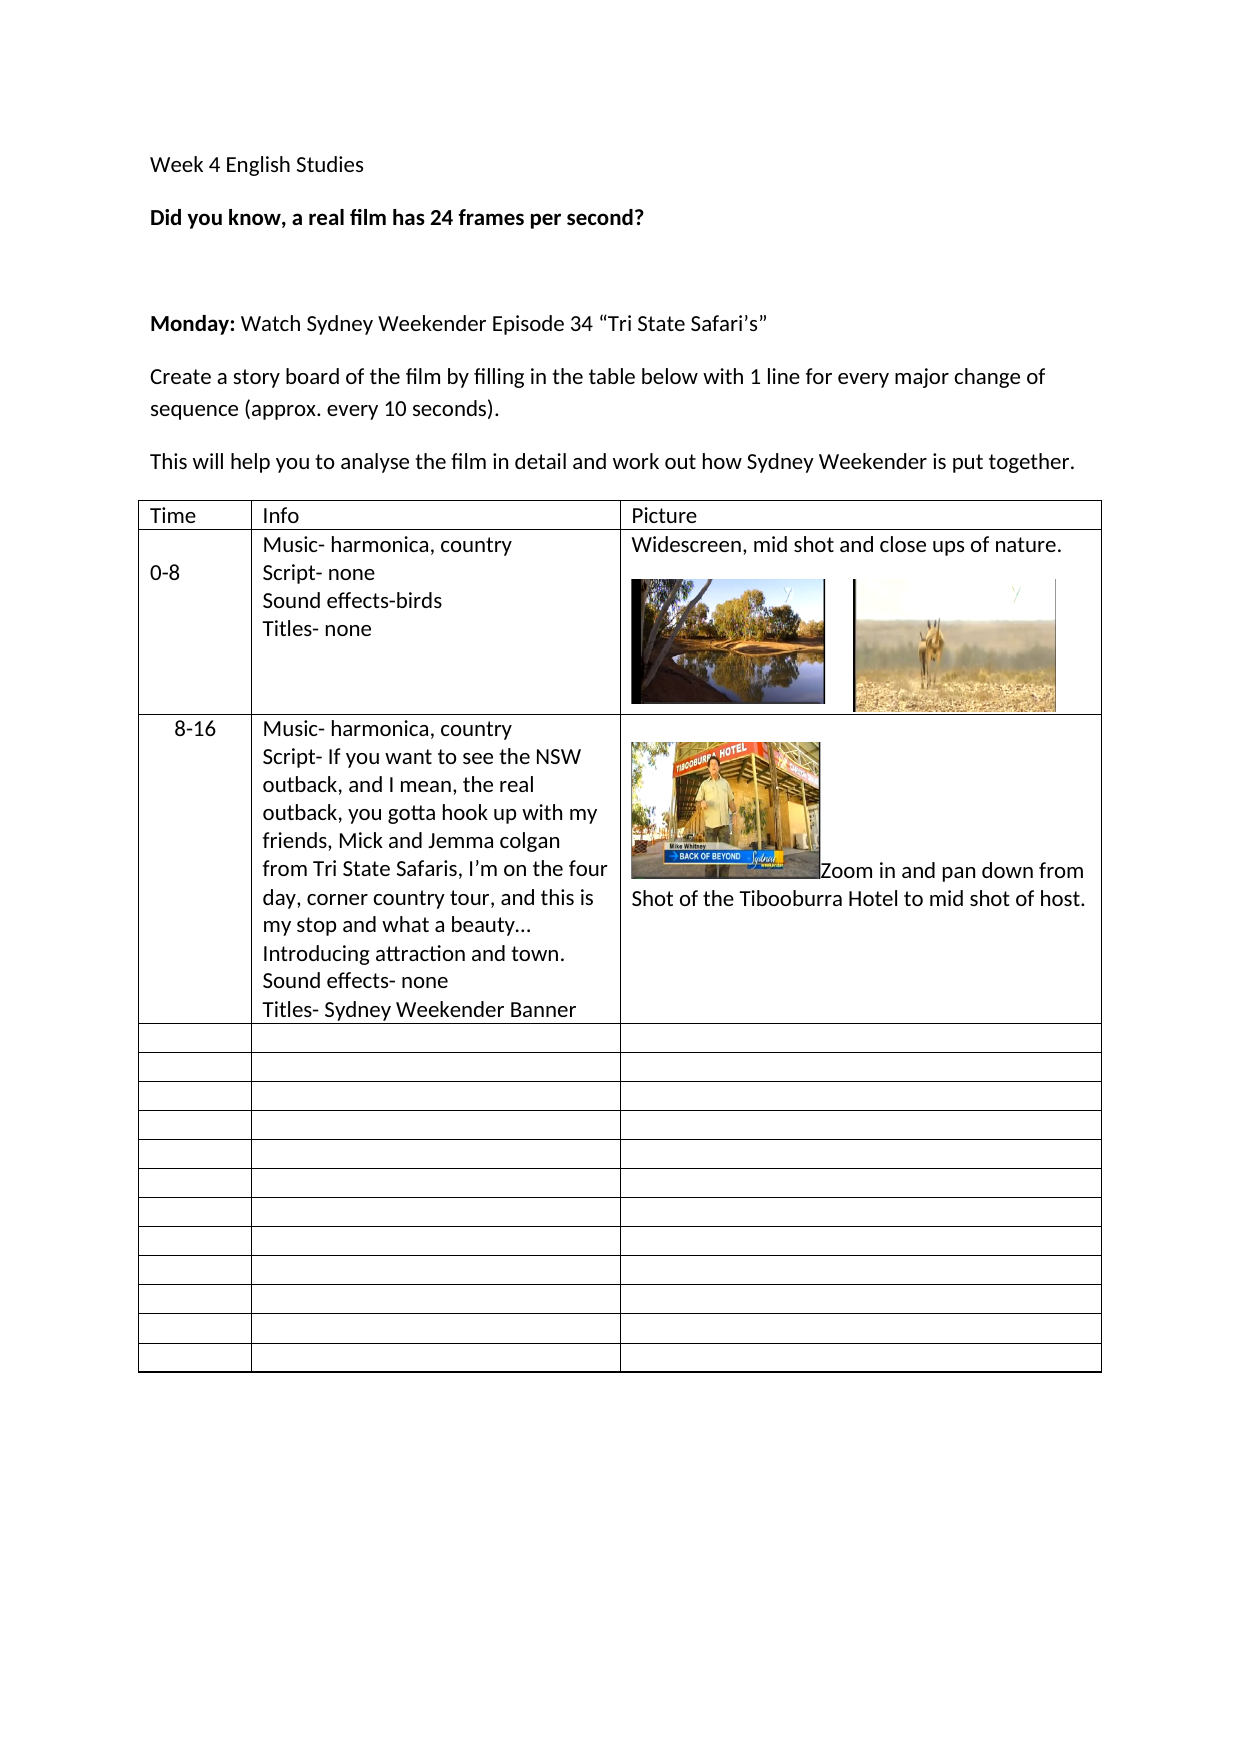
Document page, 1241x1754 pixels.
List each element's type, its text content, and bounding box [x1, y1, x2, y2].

table_cell [621, 1024, 1101, 1052]
table_cell [139, 1169, 251, 1197]
picture [631, 742, 821, 879]
table_cell [252, 1140, 620, 1168]
picture [631, 579, 826, 704]
table_cell [139, 1111, 251, 1139]
table_cell [139, 1227, 251, 1255]
table_cell [621, 1344, 1101, 1371]
table_cell [621, 1169, 1101, 1197]
table_cell [139, 1285, 251, 1313]
table_cell [139, 1198, 251, 1226]
table_cell [621, 1140, 1101, 1168]
table_cell [621, 1053, 1101, 1081]
table_cell [252, 1227, 620, 1255]
table_cell [252, 1024, 620, 1052]
text Week 4 English Studies [150, 150, 1090, 178]
table_cell [252, 1111, 620, 1139]
table_cell [139, 1314, 251, 1342]
table_cell [139, 1024, 251, 1052]
table_cell Widescreen, mid shot and close ups of nature. [621, 530, 1101, 713]
table_cell [252, 1082, 620, 1110]
table_cell [621, 1227, 1101, 1255]
table_cell [139, 1256, 251, 1284]
table_cell [139, 1053, 251, 1081]
table_cell 0-8 [139, 530, 251, 713]
table_cell [621, 1256, 1101, 1284]
table_cell [139, 1140, 251, 1168]
table_cell [252, 1256, 620, 1284]
table_cell [252, 1169, 620, 1197]
table_cell [252, 1314, 620, 1342]
table_cell [139, 1082, 251, 1110]
table_cell [139, 1344, 251, 1371]
table_cell Music- harmonica, country Script- none Sound effects-birds Titles- none [252, 530, 620, 713]
picture [853, 579, 1056, 712]
table_cell [621, 1198, 1101, 1226]
text Did you know, a real film has 24 frames per second? [150, 203, 1090, 231]
table_cell Zoom in and pan down from Shot of the Tibooburra Hotel to mid shot of host. [621, 715, 1101, 1023]
table_cell [621, 1082, 1101, 1110]
table_cell [621, 1111, 1101, 1139]
table_cell [252, 1198, 620, 1226]
table_header Picture [621, 501, 1101, 529]
text Create a story board of the film by filling in the table below with 1 line for every major change of sequence (approx. every 10 seconds). [150, 362, 1090, 422]
table_cell [621, 1285, 1101, 1313]
table_cell [621, 1314, 1101, 1342]
text This will help you to analyse the film in detail and work out how Sydney Weekender is put together. [150, 447, 1090, 475]
table_header Info [252, 501, 620, 529]
table_cell [252, 1285, 620, 1313]
table_header Time [139, 501, 251, 529]
table_cell 8-16 [139, 715, 251, 1023]
table_cell [252, 1053, 620, 1081]
table_cell [252, 1344, 620, 1371]
text Monday: Watch Sydney Weekender Episode 34 “Tri State Safari’s” [150, 309, 1090, 337]
table_cell Music- harmonica, country Script- If you want to see the NSW outback, and I mean, the real outback, you gotta hook up with my friends, Mick and Jemma colgan from Tri State Safaris, I’m on the four day, corner country tour, and this is my stop and what a beauty… Introducing attraction and town. Sound effects- none Titles- Sydney Weekender Banner [252, 715, 620, 1023]
